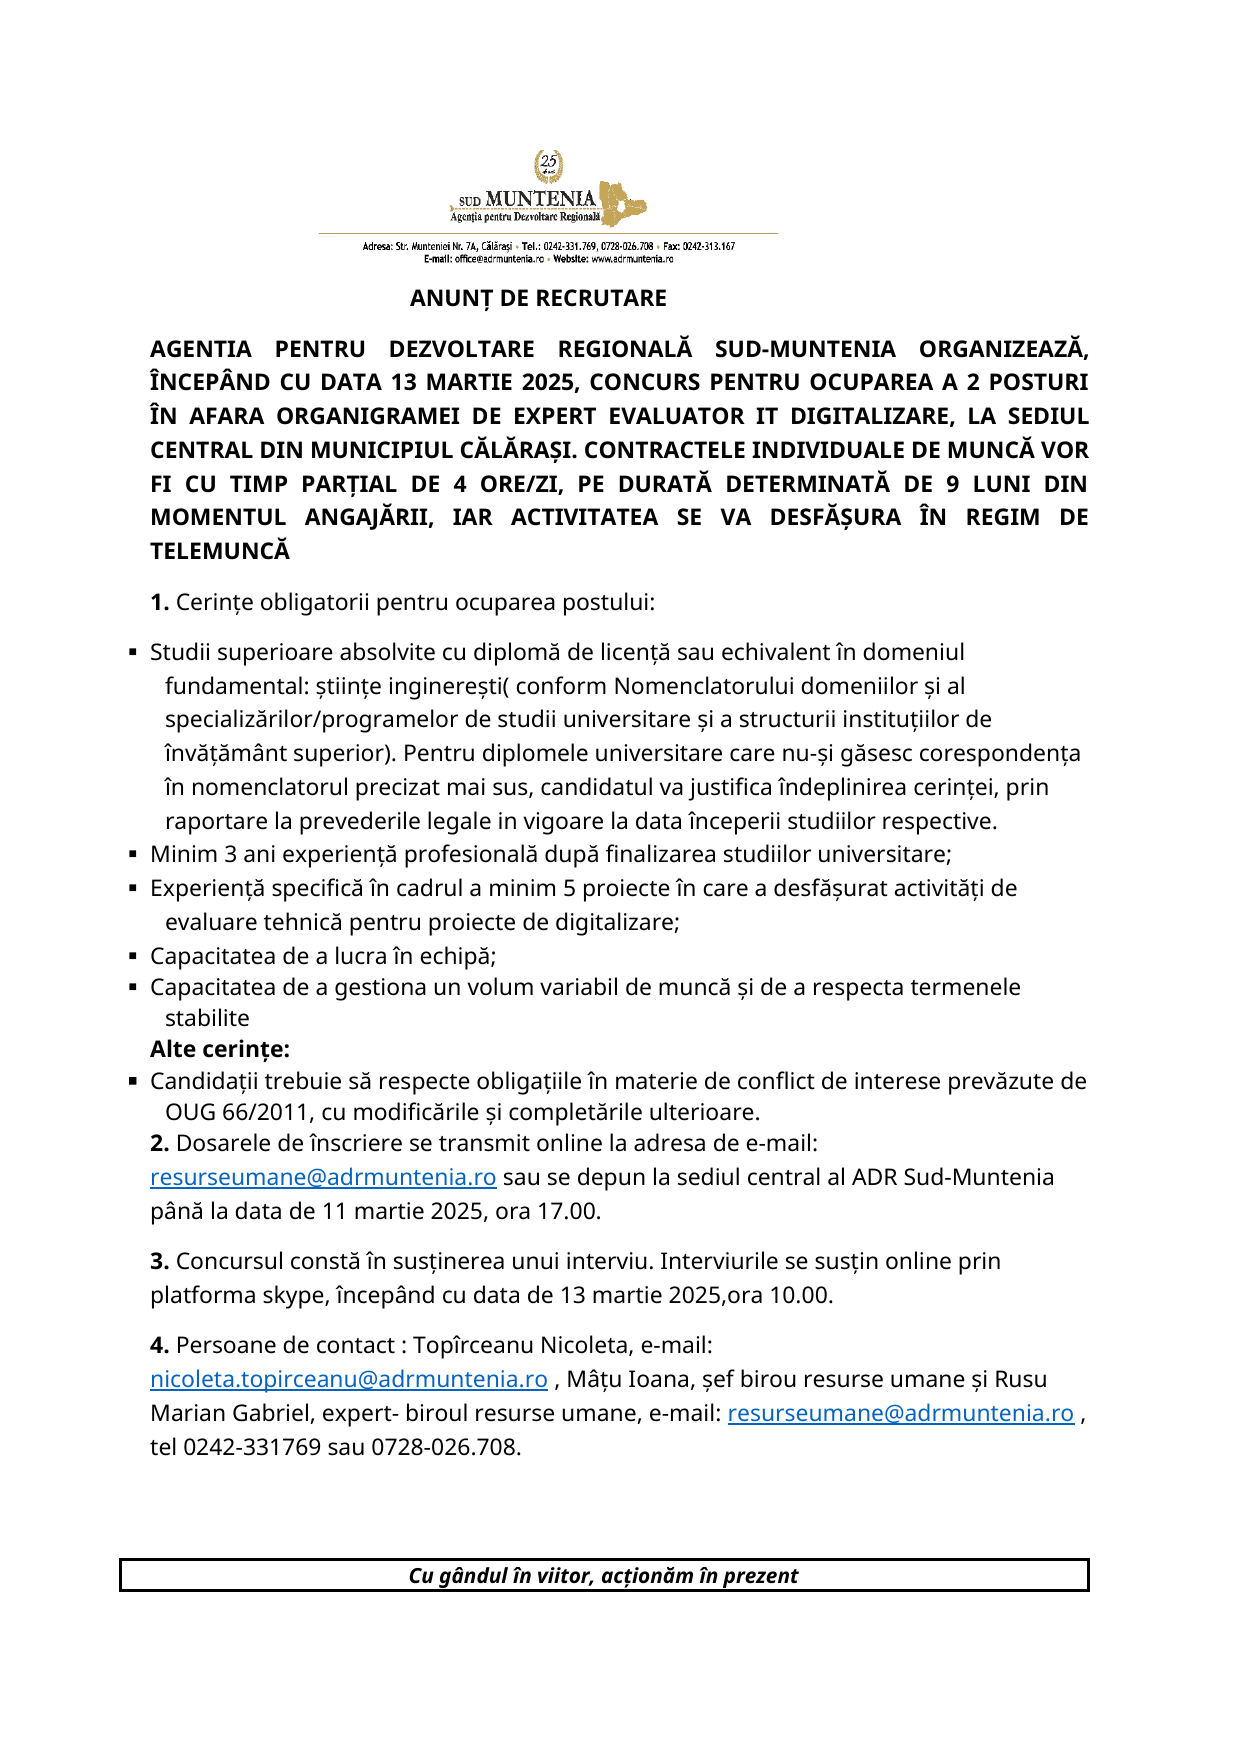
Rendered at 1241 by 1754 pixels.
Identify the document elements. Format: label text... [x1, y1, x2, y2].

list Capacitatea de a lucra în echipă; [127, 939, 1090, 971]
text Alte cerințe: [150, 1033, 1090, 1064]
list Minim 3 ani experiență profesională după finalizarea studiilor universitare; [127, 838, 1090, 869]
text 2. Dosarele de înscriere se transmit online la adresa de e-mail: resurseumane@adrmuntenia.ro sau se depun la sediul central al ADR Sud-Muntenia până la data de 11 martie 2025, ora 17.00. [150, 1127, 1090, 1226]
text 3. Concursul constă în susținerea unui interviu. Interviurile se susțin online prin platforma skype, începând cu data de 13 martie 2025,ora 10.00. [150, 1245, 1090, 1310]
list Studii superioare absolvite cu diplomă de licență sau echivalent în domeniul fundamental: științe inginerești( conform Nomenclatorului domeniilor și al specializărilor/programelor de studii universitare și a structurii instituțiilor de învățământ superior). Pentru diplomele universitare care nu-și găsesc corespondența în nomenclatorul precizat mai sus, candidatul va justifica îndeplinirea cerinței, prin raportare la prevederile legale in vigoare la data începerii studiilor respective. [127, 636, 1090, 836]
text 1. Cerințe obligatorii pentru ocuparea postului: [150, 585, 1090, 617]
text ANUNȚ DE RECRUTARE [150, 282, 1090, 313]
picture [318, 150, 779, 263]
list Candidații trebuie să respecte obligațiile în materie de conflict de interese prevăzute de OUG 66/2011, cu modificările și completările ulterioare. [127, 1064, 1090, 1127]
list Experiență specifică în cadrul a minim 5 proiecte în care a desfășurat activități de evaluare tehnică pentru proiecte de digitalizare; [127, 872, 1090, 937]
text 4. Persoane de contact : Topîrceanu Nicoleta, e-mail: nicoleta.topirceanu@adrmuntenia.ro , Mâțu Ioana, șef birou resurse umane și Rusu Marian Gabriel, expert- biroul resurse umane, e-mail: resurseumane@adrmuntenia.ro , tel 0242-331769 sau 0728-026.708. [150, 1329, 1090, 1462]
text AGENTIA PENTRU DEZVOLTARE REGIONALĂ SUD-MUNTENIA ORGANIZEAZĂ, ÎNCEPÂND CU DATA 13 MARTIE 2025, CONCURS PENTRU OCUPAREA A 2 POSTURI ÎN AFARA ORGANIGRAMEI DE EXPERT EVALUATOR IT DIGITALIZARE, LA SEDIUL CENTRAL DIN MUNICIPIUL CĂLĂRAȘI. CONTRACTELE INDIVIDUALE DE MUNCĂ VOR FI CU TIMP PARȚIAL DE 4 ORE/ZI, PE DURATĂ DETERMINATĂ DE 9 LUNI DIN MOMENTUL ANGAJĂRII, IAR ACTIVITATEA SE VA DESFĂȘURA ÎN REGIM DE TELEMUNCĂ [150, 332, 1090, 566]
list Capacitatea de a gestiona un volum variabil de muncă și de a respecta termenele stabilite [127, 971, 1090, 1033]
